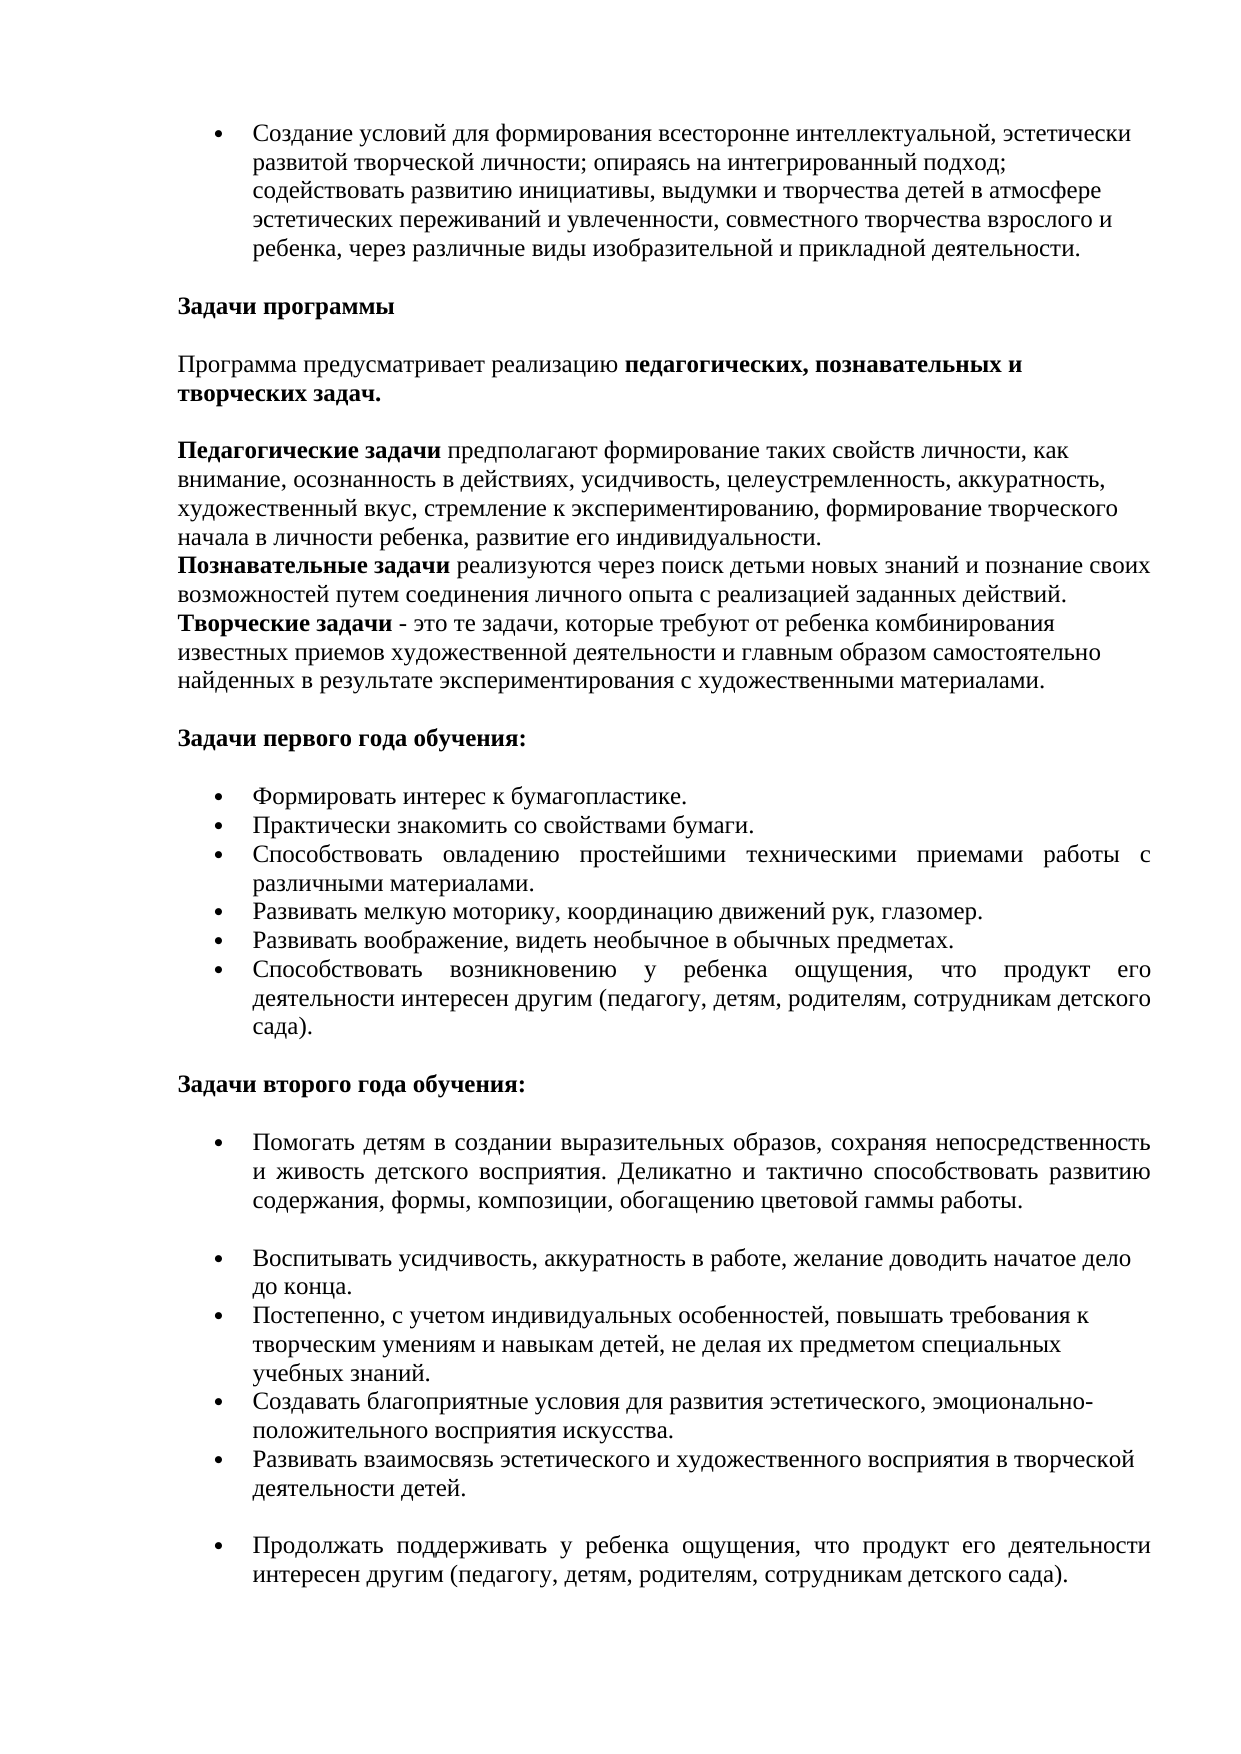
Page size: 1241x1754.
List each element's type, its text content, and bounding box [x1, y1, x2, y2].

list Создание условий для формирования всесторонне интеллектуальной, эстетически развитой творческой личности; опираясь на интегрированный подход; содействовать развитию инициативы, выдумки и творчества детей в атмосфере эстетических переживаний и увлеченности, совместного творчества взрослого и ребенка, через различные виды изобразительной и прикладной деятельности. [215, 118, 1152, 262]
list Воспитывать усидчивость, аккуратность в работе, желание доводить начатое дело до конца. [215, 1243, 1152, 1300]
text Задачи второго года обучения: [177, 1069, 1152, 1098]
list Способствовать возникновению у ребенка ощущения, что продукт его деятельности интересен другим (педагогу, детям, родителям, сотрудникам детского сада). [215, 954, 1152, 1040]
text Задачи программы [177, 291, 1152, 320]
list Развивать мелкую моторику, координацию движений рук, глазомер. [215, 896, 1152, 925]
text Задачи первого года обучения: [177, 723, 1152, 752]
list Практически знакомить со свойствами бумаги. [215, 810, 1152, 839]
list Создавать благоприятные условия для развития эстетического, эмоционально-положительного восприятия искусства. [215, 1386, 1152, 1444]
list Способствовать овладению простейшими техническими приемами работы с различными материалами. [215, 839, 1152, 896]
list Помогать детям в создании выразительных образов, сохраняя непосредственность и живость детского восприятия. Деликатно и тактично способствовать развитию содержания, формы, композиции, обогащению цветовой гаммы работы. [215, 1127, 1152, 1213]
text Программа предусматривает реализацию педагогических, познавательных и творческих задач. [177, 349, 1152, 406]
text Педагогические задачи предполагают формирование таких свойств личности, как внимание, осознанность в действиях, усидчивость, целеустремленность, аккуратность, художественный вкус, стремление к экспериментированию, формирование творческого начала в личности ребенка, развитие его индивидуальности. Познавательные задачи реализуются через поиск детьми новых знаний и познание своих возможностей путем соединения личного опыта с реализацией заданных действий. Творческие задачи - это те задачи, которые требуют от ребенка комбинирования известных приемов художественной деятельности и главным образом самостоятельно найденных в результате экспериментирования с художественными материалами. [177, 436, 1152, 694]
list Постепенно, с учетом индивидуальных особенностей, повышать требования к творческим умениям и навыкам детей, не делая их предметом специальных учебных знаний. [215, 1300, 1152, 1386]
list Продолжать поддерживать у ребенка ощущения, что продукт его деятельности интересен другим (педагогу, детям, родителям, сотрудникам детского сада). [215, 1531, 1152, 1588]
list Развивать взаимосвязь эстетического и художественного восприятия в творческой деятельности детей. [215, 1444, 1152, 1501]
list Развивать воображение, видеть необычное в обычных предметах. [215, 925, 1152, 954]
list Формировать интерес к бумагопластике. [215, 781, 1152, 810]
